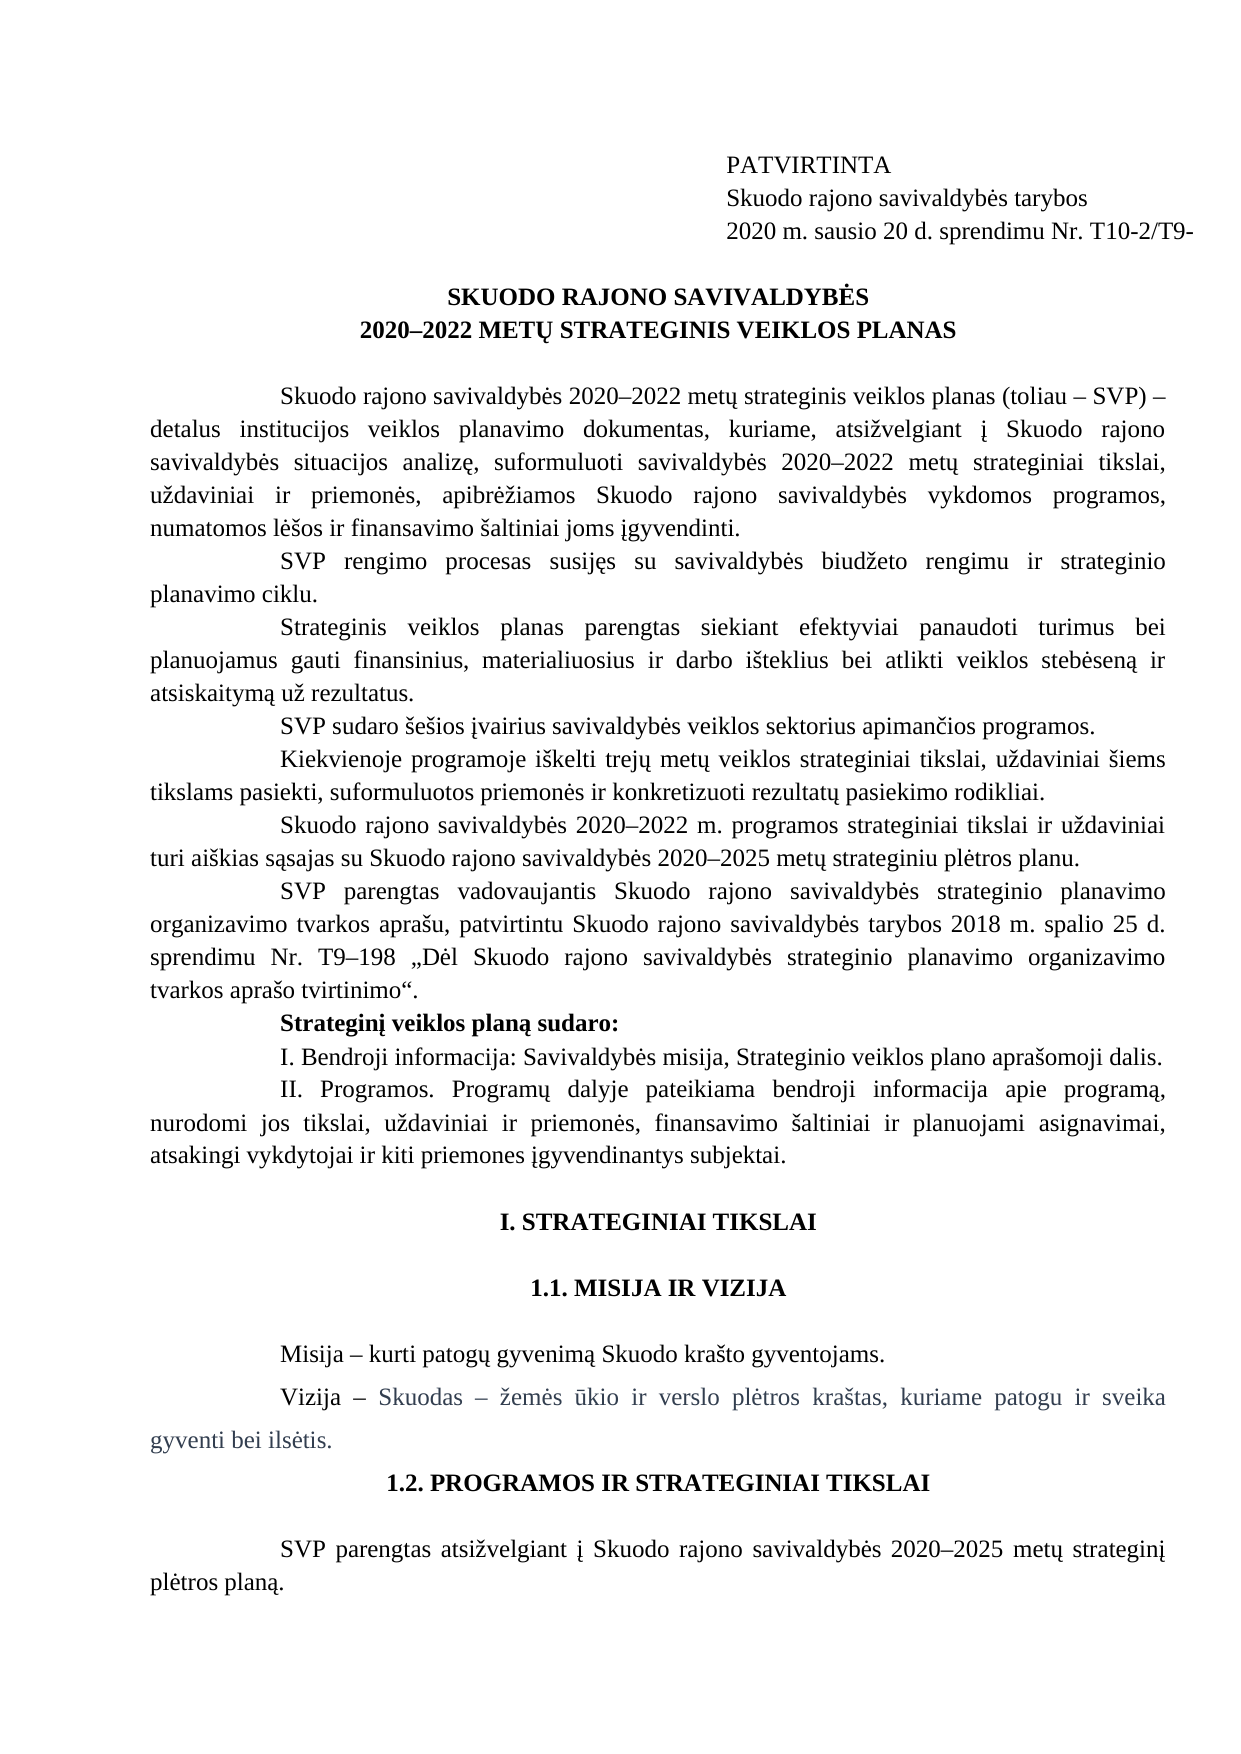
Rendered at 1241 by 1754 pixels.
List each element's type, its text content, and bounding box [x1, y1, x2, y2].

text SVP parengtas atsižvelgiant į Skuodo rajono savivaldybės 2020–2025 metų strateginį plėtros planą. [150, 1534, 1166, 1596]
text 2020–2022 METŲ STRATEGINIS VEIKLOS PLANAS [150, 315, 1166, 344]
list I. STRATEGINIAI TIKSLAI [150, 1207, 1166, 1235]
text 2020 m. sausio 20 d. sprendimu Nr. T10-2/T9- [150, 216, 1213, 245]
text Strateginis veiklos planas parengtas siekiant efektyviai panaudoti turimus bei planuojamus gauti finansinius, materialiuosius ir darbo išteklius bei atlikti veiklos stebėseną ir atsiskaitymą už rezultatus. [150, 612, 1166, 707]
text 1.1. MISIJA IR VIZIJA [150, 1273, 1166, 1301]
text Kiekvienoje programoje iškelti trejų metų veiklos strateginiai tikslai, uždaviniai šiems tikslams pasiekti, suformuluotos priemonės ir konkretizuoti rezultatų pasiekimo rodikliai. [150, 744, 1166, 806]
text SKUODO RAJONO SAVIVALDYBĖS [150, 282, 1166, 311]
text PATVIRTINTA [150, 150, 1213, 179]
text 1.2. PROGRAMOS IR STRATEGINIAI TIKSLAI [150, 1468, 1166, 1497]
text SVP parengtas vadovaujantis Skuodo rajono savivaldybės strateginio planavimo organizavimo tvarkos aprašu, patvirtintu Skuodo rajono savivaldybės tarybos 2018 m. spalio 25 d. sprendimu Nr. T9–198 „Dėl Skuodo rajono savivaldybės strateginio planavimo organizavimo tvarkos aprašo tvirtinimo“. [150, 876, 1166, 1004]
text Skuodo rajono savivaldybės 2020–2022 m. programos strateginiai tikslai ir uždaviniai turi aiškias sąsajas su Skuodo rajono savivaldybės 2020–2025 metų strateginiu plėtros planu. [150, 810, 1166, 872]
text SVP rengimo procesas susijęs su savivaldybės biudžeto rengimu ir strateginio planavimo ciklu. [150, 546, 1166, 608]
text Skuodo rajono savivaldybės tarybos [150, 183, 1213, 212]
text I. Bendroji informacija: Savivaldybės misija, Strateginio veiklos plano aprašomoji dalis. [150, 1042, 1166, 1070]
text II. Programos. Programų dalyje pateikiama bendroji informacija apie programą, nurodomi jos tikslai, uždaviniai ir priemonės, finansavimo šaltiniai ir planuojami asignavimai, atsakingi vykdytojai ir kiti priemones įgyvendinantys subjektai. [150, 1074, 1166, 1169]
text Strateginį veiklos planą sudaro: [150, 1008, 1166, 1037]
text Vizija – Skuodas – žemės ūkio ir verslo plėtros kraštas, kuriame patogu ir sveika gyventi bei ilsėtis. [150, 1382, 1166, 1454]
text Skuodo rajono savivaldybės 2020–2022 metų strateginis veiklos planas (toliau – SVP) – detalus institucijos veiklos planavimo dokumentas, kuriame, atsižvelgiant į Skuodo rajono savivaldybės situacijos analizę, suformuluoti savivaldybės 2020–2022 metų strateginiai tikslai, uždaviniai ir priemonės, apibrėžiamos Skuodo rajono savivaldybės vykdomos programos, numatomos lėšos ir finansavimo šaltiniai joms įgyvendinti. [150, 381, 1166, 542]
text Misija – kurti patogų gyvenimą Skuodo krašto gyventojams. [150, 1339, 1166, 1367]
text SVP sudaro šešios įvairius savivaldybės veiklos sektorius apimančios programos. [150, 711, 1166, 740]
